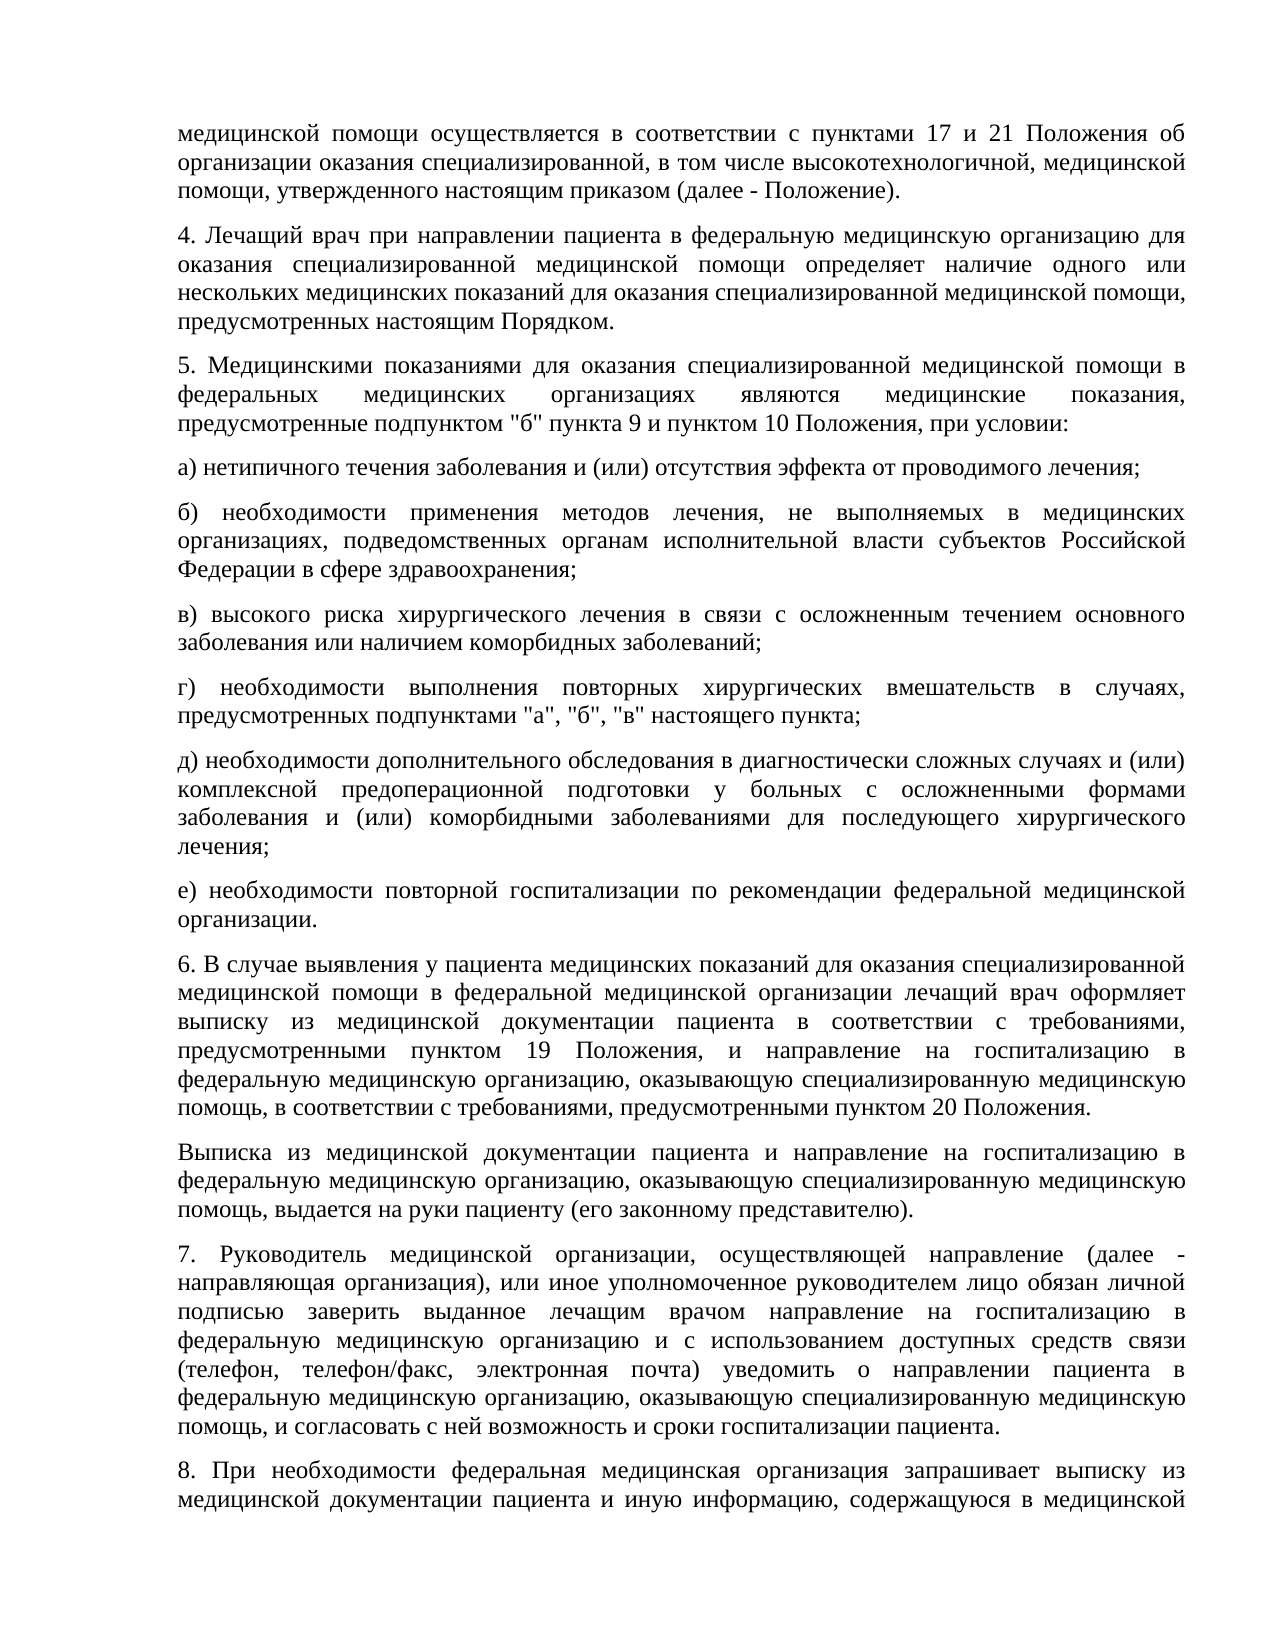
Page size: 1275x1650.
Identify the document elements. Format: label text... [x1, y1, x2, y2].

text 4. Лечащий врач при направлении пациента в федеральную медицинскую организацию для оказания специализированной медицинской помощи определяет наличие одного или нескольких медицинских показаний для оказания специализированной медицинской помощи, предусмотренных настоящим Порядком. [177, 220, 1186, 335]
text е) необходимости повторной госпитализации по рекомендации федеральной медицинской организации. [177, 876, 1186, 933]
text б) необходимости применения методов лечения, не выполняемых в медицинских организациях, подведомственных органам исполнительной власти субъектов Российской Федерации в сфере здравоохранения; [177, 497, 1186, 583]
text г) необходимости выполнения повторных хирургических вмешательств в случаях, предусмотренных подпунктами "а", "б", "в" настоящего пункта; [177, 672, 1186, 729]
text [177, 118, 1186, 204]
text Выписка из медицинской документации пациента и направление на госпитализацию в федеральную медицинскую организацию, оказывающую специализированную медицинскую помощь, выдается на руки пациенту (его законному представителю). [177, 1137, 1186, 1223]
text а) нетипичного течения заболевания и (или) отсутствия эффекта от проводимого лечения; [177, 452, 1186, 481]
text в) высокого риска хирургического лечения в связи с осложненным течением основного заболевания или наличием коморбидных заболеваний; [177, 599, 1186, 656]
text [177, 1456, 1186, 1513]
text д) необходимости дополнительного обследования в диагностически сложных случаях и (или) комплексной предоперационной подготовки у больных с осложненными формами заболевания и (или) коморбидными заболеваниями для последующего хирургического лечения; [177, 745, 1186, 860]
text 6. В случае выявления у пациента медицинских показаний для оказания специализированной медицинской помощи в федеральной медицинской организации лечащий врач оформляет выписку из медицинской документации пациента в соответствии с требованиями, предусмотренными пунктом 19 Положения, и направление на госпитализацию в федеральную медицинскую организацию, оказывающую специализированную медицинскую помощь, в соответствии с требованиями, предусмотренными пунктом 20 Положения. [177, 949, 1186, 1121]
text 7. Руководитель медицинской организации, осуществляющей направление (далее - направляющая организация), или иное уполномоченное руководителем лицо обязан личной подписью заверить выданное лечащим врачом направление на госпитализацию в федеральную медицинскую организацию и с использованием доступных средств связи (телефон, телефон/факс, электронная почта) уведомить о направлении пациента в федеральную медицинскую организацию, оказывающую специализированную медицинскую помощь, и согласовать с ней возможность и сроки госпитализации пациента. [177, 1239, 1186, 1440]
text 5. Медицинскими показаниями для оказания специализированной медицинской помощи в федеральных медицинских организациях являются медицинские показания, предусмотренные подпунктом "б" пункта 9 и пунктом 10 Положения, при условии: [177, 351, 1186, 437]
